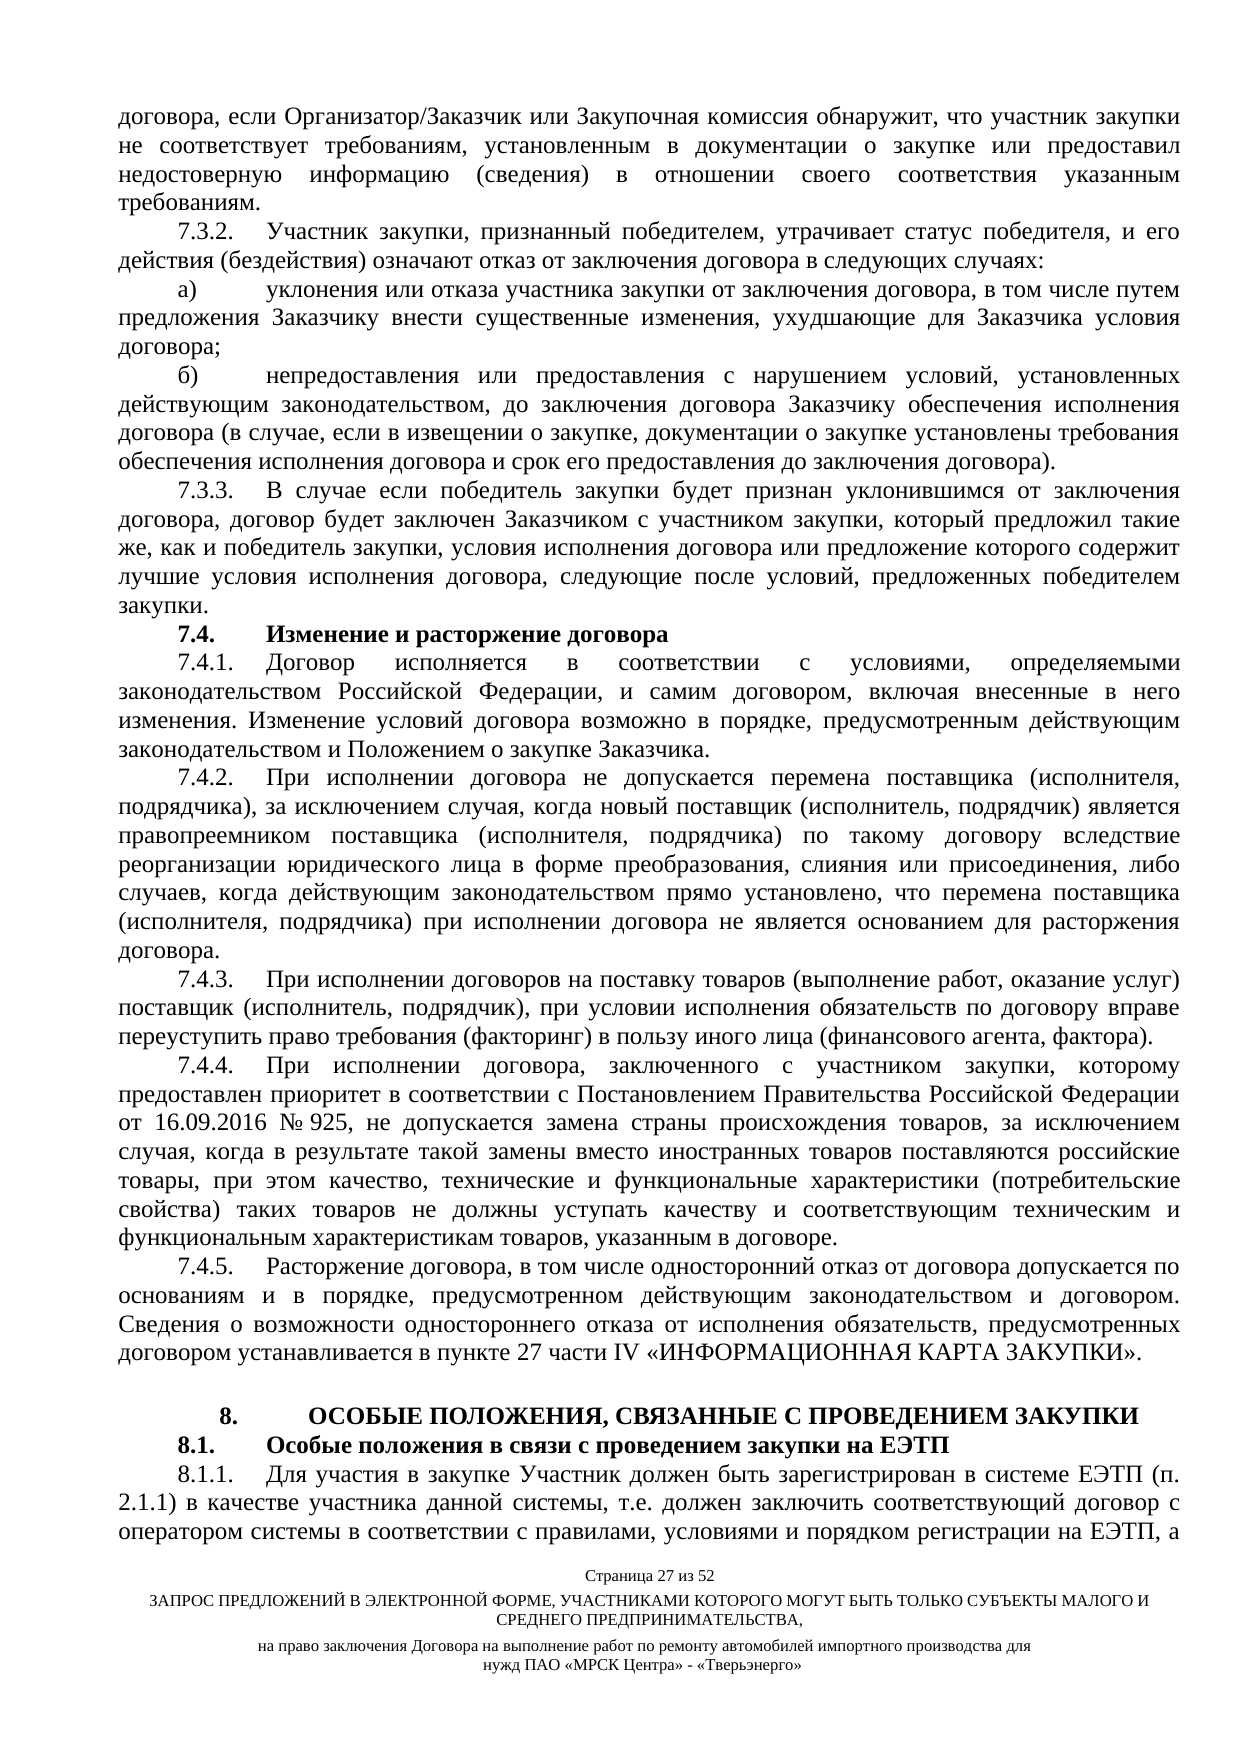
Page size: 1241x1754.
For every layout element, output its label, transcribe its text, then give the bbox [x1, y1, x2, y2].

subtitle Расторжение договора, в том числе односторонний отказ от договора допускается по основаниям и в порядке, предусмотренном действующим законодательством и договором. Сведения о возможности одностороннего отказа от исполнения обязательств, предусмотренных договором устанавливается в пункте 27 части IV «ИНФОРМАЦИОННАЯ КАРТА ЗАКУПКИ». [118, 1251, 1181, 1366]
subtitle При исполнении договора не допускается перемена поставщика (исполнителя, подрядчика), за исключением случая, когда новый поставщик (исполнитель, подрядчик) является правопреемником поставщика (исполнителя, подрядчика) по такому договору вследствие реорганизации юридического лица в форме преобразования, слияния или присоединения, либо случаев, когда действующим законодательством прямо установлено, что перемена поставщика (исполнителя, подрядчика) при исполнении договора не является основанием для расторжения договора. [118, 762, 1181, 964]
subtitle Изменение и расторжение договора [118, 619, 1181, 647]
subtitle Договор исполняется в соответствии с условиями, определяемыми законодательством Российской Федерации, и самим договором, включая внесенные в него изменения. Изменение условий договора возможно в порядке, предусмотренным действующим законодательством и Положением о закупке Заказчика. [118, 647, 1181, 762]
subtitle ОСОБЫЕ ПОЛОЖЕНИЯ, СВЯЗАННЫЕ С ПРОВЕДЕНИЕМ ЗАКУПКИ [118, 1401, 1181, 1430]
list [118, 101, 1181, 216]
list уклонения или отказа участника закупки от заключения договора, в том числе путем предложения Заказчику внести существенные изменения, ухудшающие для Заказчика условия договора; [118, 274, 1181, 360]
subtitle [118, 1459, 1181, 1545]
list Участник закупки, признанный победителем, утрачивает статус победителя, и его действия (бездействия) означают отказ от заключения договора в следующих случаях: [118, 216, 1181, 274]
subtitle При исполнении договоров на поставку товаров (выполнение работ, оказание услуг) поставщик (исполнитель, подрядчик), при условии исполнения обязательств по договору вправе переуступить право требования (факторинг) в пользу иного лица (финансового агента, фактора). [118, 964, 1181, 1050]
subtitle При исполнении договора, заключенного с участником закупки, которому предоставлен приоритет в соответствии с Постановлением Правительства Российской Федерации от 16.09.2016 № 925, не допускается замена страны происхождения товаров, за исключением случая, когда в результате такой замены вместо иностранных товаров поставляются российские товары, при этом качество, технические и функциональные характеристики (потребительские свойства) таких товаров не должны уступать качеству и соответствующим техническим и функциональным характеристикам товаров, указанным в договоре. [118, 1050, 1181, 1251]
subtitle Особые положения в связи с проведением закупки на ЕЭТП [118, 1430, 1181, 1459]
list В случае если победитель закупки будет признан уклонившимся от заключения договора, договор будет заключен Заказчиком с участником закупки, который предложил такие же, как и победитель закупки, условия исполнения договора или предложение которого содержит лучшие условия исполнения договора, следующие после условий, предложенных победителем закупки. [118, 475, 1181, 619]
list непредоставления или предоставления с нарушением условий, установленных действующим законодательством, до заключения договора Заказчику обеспечения исполнения договора (в случае, если в извещении о закупке, документации о закупке установлены требования обеспечения исполнения договора и срок его предоставления до заключения договора). [118, 360, 1181, 475]
